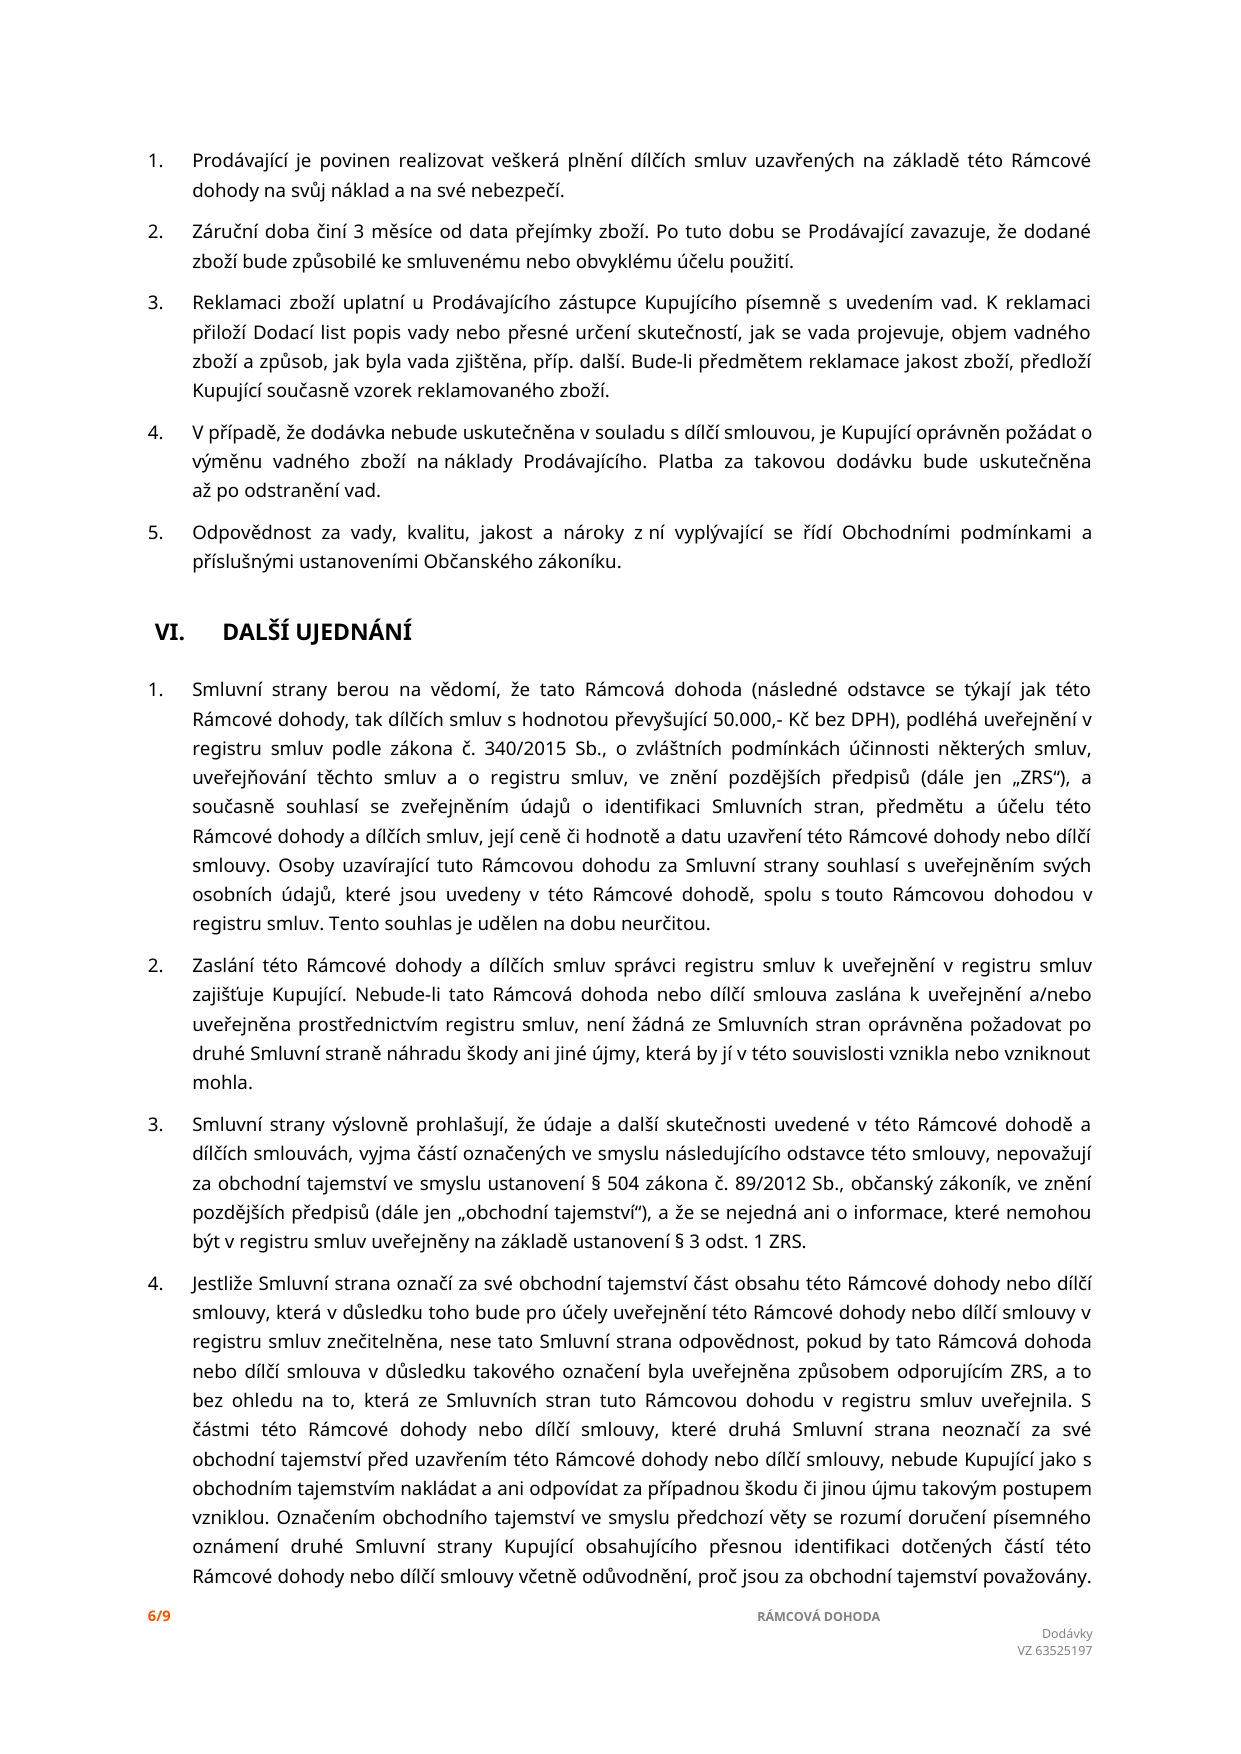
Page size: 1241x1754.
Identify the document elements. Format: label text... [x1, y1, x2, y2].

list Smluvní strany berou na vědomí, že tato Rámcová dohoda (následné odstavce se týkají jak této Rámcové dohody, tak dílčích smluv s hodnotou převyšující 50.000,- Kč bez DPH), podléhá uveřejnění v registru smluv podle zákona č. 340/2015 Sb., o zvláštních podmínkách účinnosti některých smluv, uveřejňování těchto smluv a o registru smluv, ve znění pozdějších předpisů (dále jen „ZRS“), a současně souhlasí se zveřejněním údajů o identifikaci Smluvních stran, předmětu a účelu této Rámcové dohody a dílčích smluv, její ceně či hodnotě a datu uzavření této Rámcové dohody nebo dílčí smlouvy. Osoby uzavírající tuto Rámcovou dohodu za Smluvní strany souhlasí s uveřejněním svých osobních údajů, které jsou uvedeny v této Rámcové dohodě, spolu s touto Rámcovou dohodou v registru smluv. Tento souhlas je udělen na dobu neurčitou. [148, 677, 1093, 936]
list Reklamaci zboží uplatní u Prodávajícího zástupce Kupujícího písemně s uvedením vad. K reklamaci přiloží Dodací list popis vady nebo přesné určení skutečností, jak se vada projevuje, objem vadného zboží a způsob, jak byla vada zjištěna, příp. další. Bude-li předmětem reklamace jakost zboží, předloží Kupující současně vzorek reklamovaného zboží. [148, 290, 1093, 403]
list V případě, že dodávka nebude uskutečněna v souladu s dílčí smlouvou, je Kupující oprávněn požádat o výměnu vadného zboží na náklady Prodávajícího. Platba za takovou dodávku bude uskutečněna až po odstranění vad. [148, 419, 1093, 503]
list DALŠÍ UJEDNÁNÍ [185, 616, 1093, 647]
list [148, 1270, 1093, 1588]
list Zaslání této Rámcové dohody a dílčích smluv správci registru smluv k uveřejnění v registru smluv zajišťuje Kupující. Nebude-li tato Rámcová dohoda nebo dílčí smlouva zaslána k uveřejnění a/nebo uveřejněna prostřednictvím registru smluv, není žádná ze Smluvních stran oprávněna požadovat po druhé Smluvní straně náhradu škody ani jiné újmy, která by jí v této souvislosti vznikla nebo vzniknout mohla. [148, 952, 1093, 1095]
list Smluvní strany výslovně prohlašují, že údaje a další skutečnosti uvedené v této Rámcové dohodě a dílčích smlouvách, vyjma částí označených ve smyslu následujícího odstavce této smlouvy, nepovažují za obchodní tajemství ve smyslu ustanovení § 504 zákona č. 89/2012 Sb., občanský zákoník, ve znění pozdějších předpisů (dále jen „obchodní tajemství“), a že se nejedná ani o informace, které nemohou být v registru smluv uveřejněny na základě ustanovení § 3 odst. 1 ZRS. [148, 1111, 1093, 1254]
list Prodávající je povinen realizovat veškerá plnění dílčích smluv uzavřených na základě této Rámcové dohody na svůj náklad a na své nebezpečí. [148, 148, 1093, 202]
list Záruční doba činí 3 měsíce od data přejímky zboží. Po tuto dobu se Prodávající zavazuje, že dodané zboží bude způsobilé ke smluvenému nebo obvyklému účelu použití. [148, 219, 1093, 273]
list Odpovědnost za vady, kvalitu, jakost a nároky z ní vyplývající se řídí Obchodními podmínkami a příslušnými ustanoveními Občanského zákoníku. [148, 519, 1093, 574]
